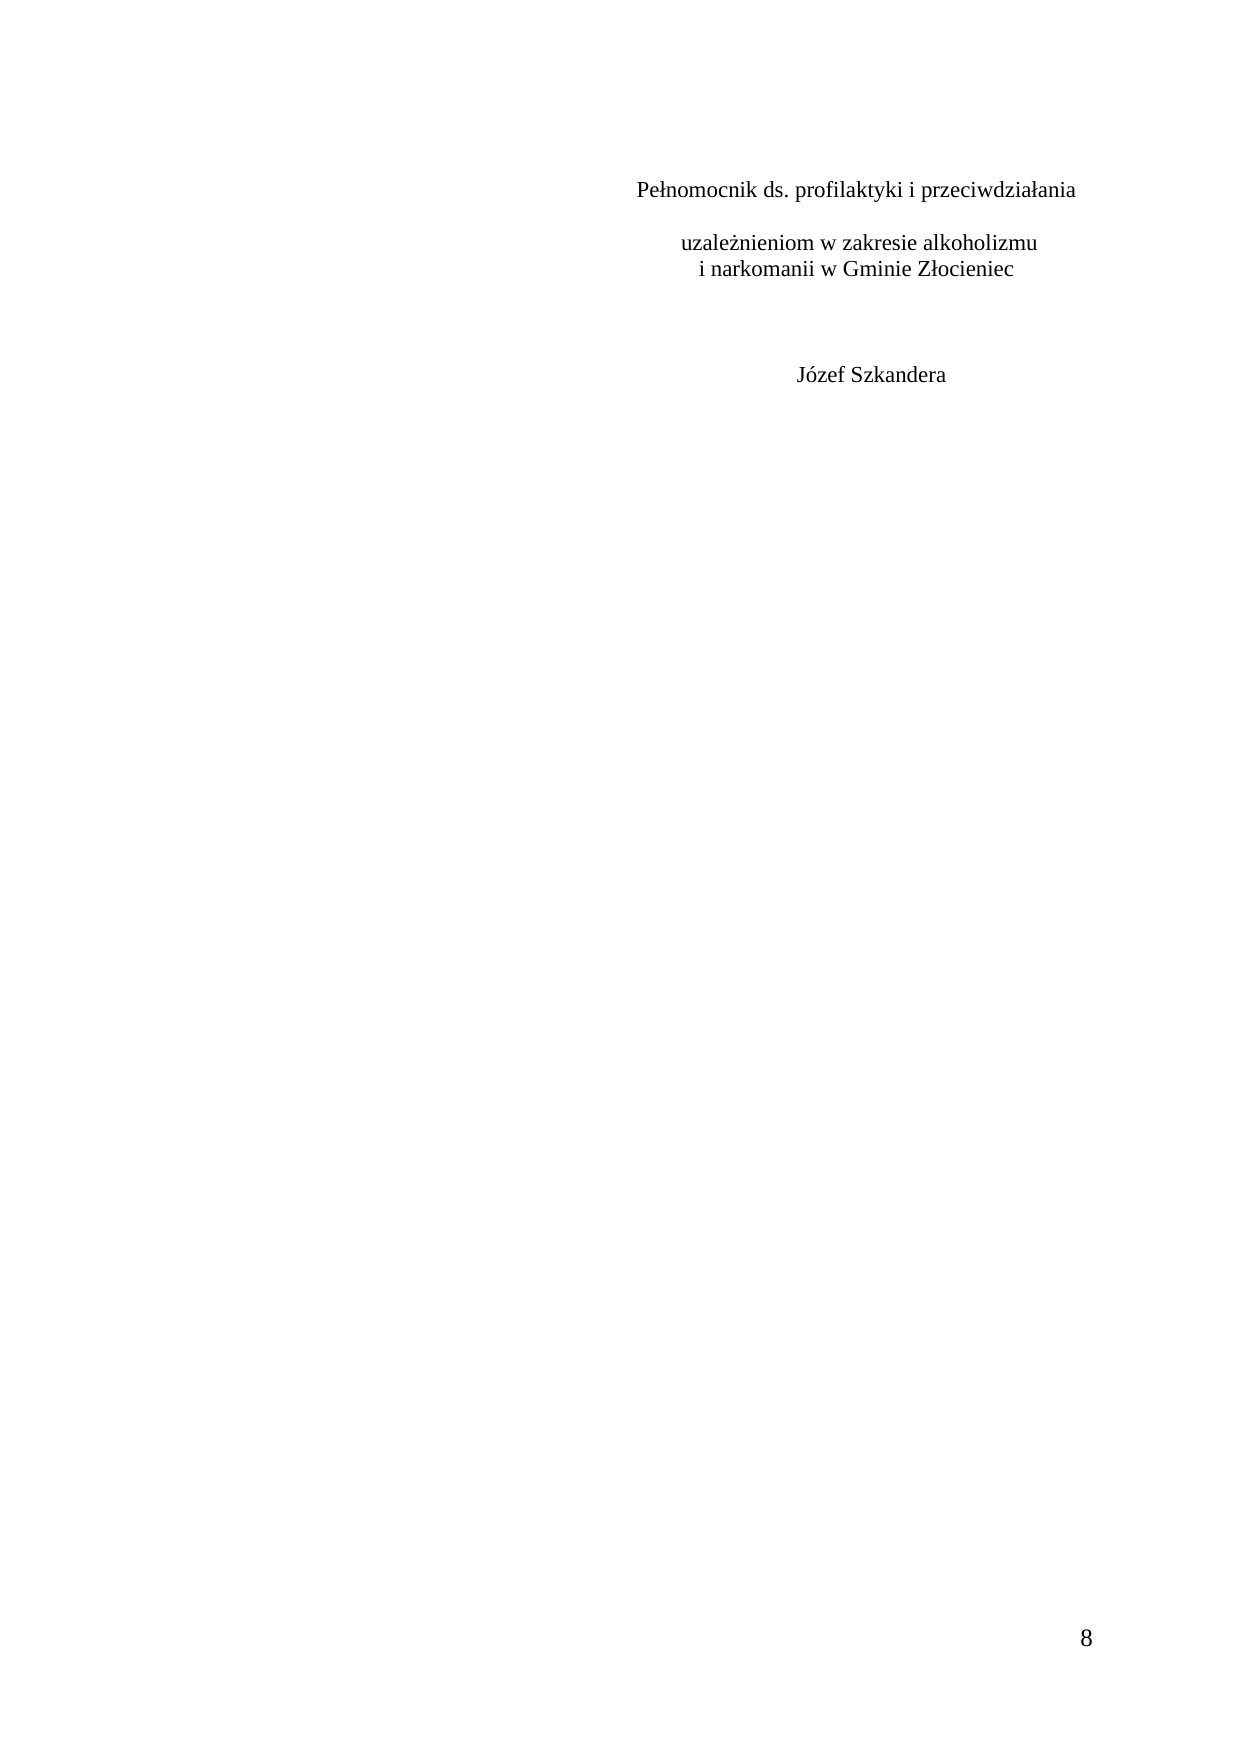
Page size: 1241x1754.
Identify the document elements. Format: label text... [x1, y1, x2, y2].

text Józef Szkandera [767, 361, 1093, 387]
text Pełnomocnik ds. profilaktyki i przeciwdziałania uzależnieniom w zakresie alkoholizmu i narkomanii w Gminie Złocieniec [620, 176, 1093, 282]
